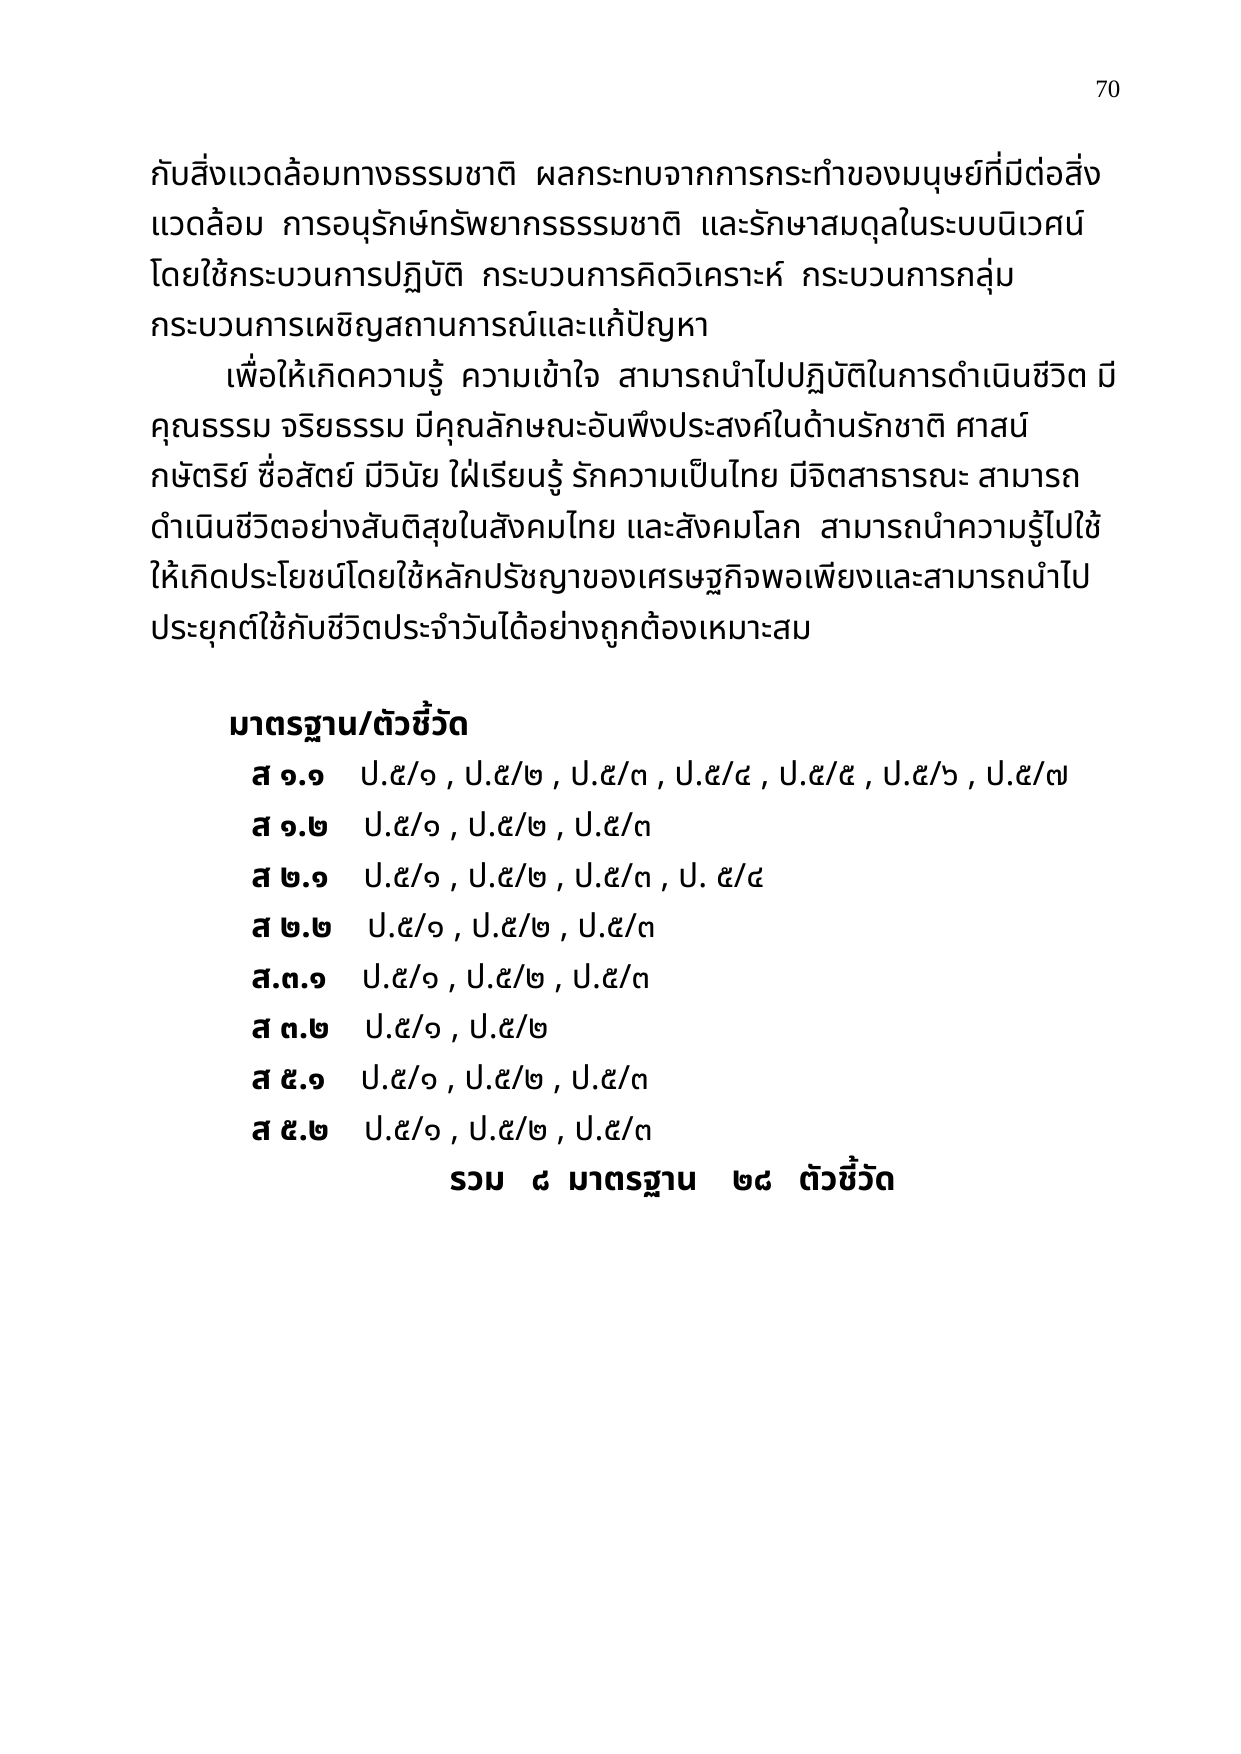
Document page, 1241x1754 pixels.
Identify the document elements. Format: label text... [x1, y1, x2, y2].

text ส ๕.๑ ป.๕/๑ , ป.๕/๒ , ป.๕/๓ [150, 1054, 1120, 1104]
text มาตรฐาน/ตัวชี้วัด [150, 699, 1120, 750]
text ส ๒.๑ ป.๕/๑ , ป.๕/๒ , ป.๕/๓ , ป. ๕/๔ [150, 851, 1120, 902]
text ส ๑.๒ ป.๕/๑ , ป.๕/๒ , ป.๕/๓ [150, 801, 1120, 851]
text ส ๓.๒ ป.๕/๑ , ป.๕/๒ [150, 1003, 1120, 1054]
text เพื่อให้เกิดความรู้ ความเข้าใจ สามารถนำไปปฏิบัติในการดำเนินชีวิต มีคุณธรรม จริยธรรม มีคุณลักษณะอันพึงประสงค์ในด้านรักชาติ ศาสน์ กษัตริย์ ซื่อสัตย์ มีวินัย ใฝ่เรียนรู้ รักความเป็นไทย มีจิตสาธารณะ สามารถดำเนินชีวิตอย่างสันติสุขในสังคมไทย และสังคมโลก สามารถนำความรู้ไปใช้ให้เกิดประโยชน์โดยใช้หลักปรัชญาของเศรษฐกิจพอเพียงและสามารถนำไปประยุกต์ใช้กับชีวิตประจำวันได้อย่างถูกต้องเหมาะสม [150, 352, 1120, 654]
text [150, 150, 1120, 352]
text ส ๑.๑ ป.๕/๑ , ป.๕/๒ , ป.๕/๓ , ป.๕/๔ , ป.๕/๕ , ป.๕/๖ , ป.๕/๗ [150, 750, 1120, 801]
text รวม ๘ มาตรฐาน ๒๘ ตัวชี้วัดคำอธิบายรายวิชาพื้นฐาน [150, 1155, 1120, 1206]
text ส ๒.๒ ป.๕/๑ , ป.๕/๒ , ป.๕/๓ [150, 902, 1120, 953]
text ส ๕.๒ ป.๕/๑ , ป.๕/๒ , ป.๕/๓ [150, 1104, 1120, 1155]
text ส.๓.๑ ป.๕/๑ , ป.๕/๒ , ป.๕/๓ [150, 953, 1120, 1003]
